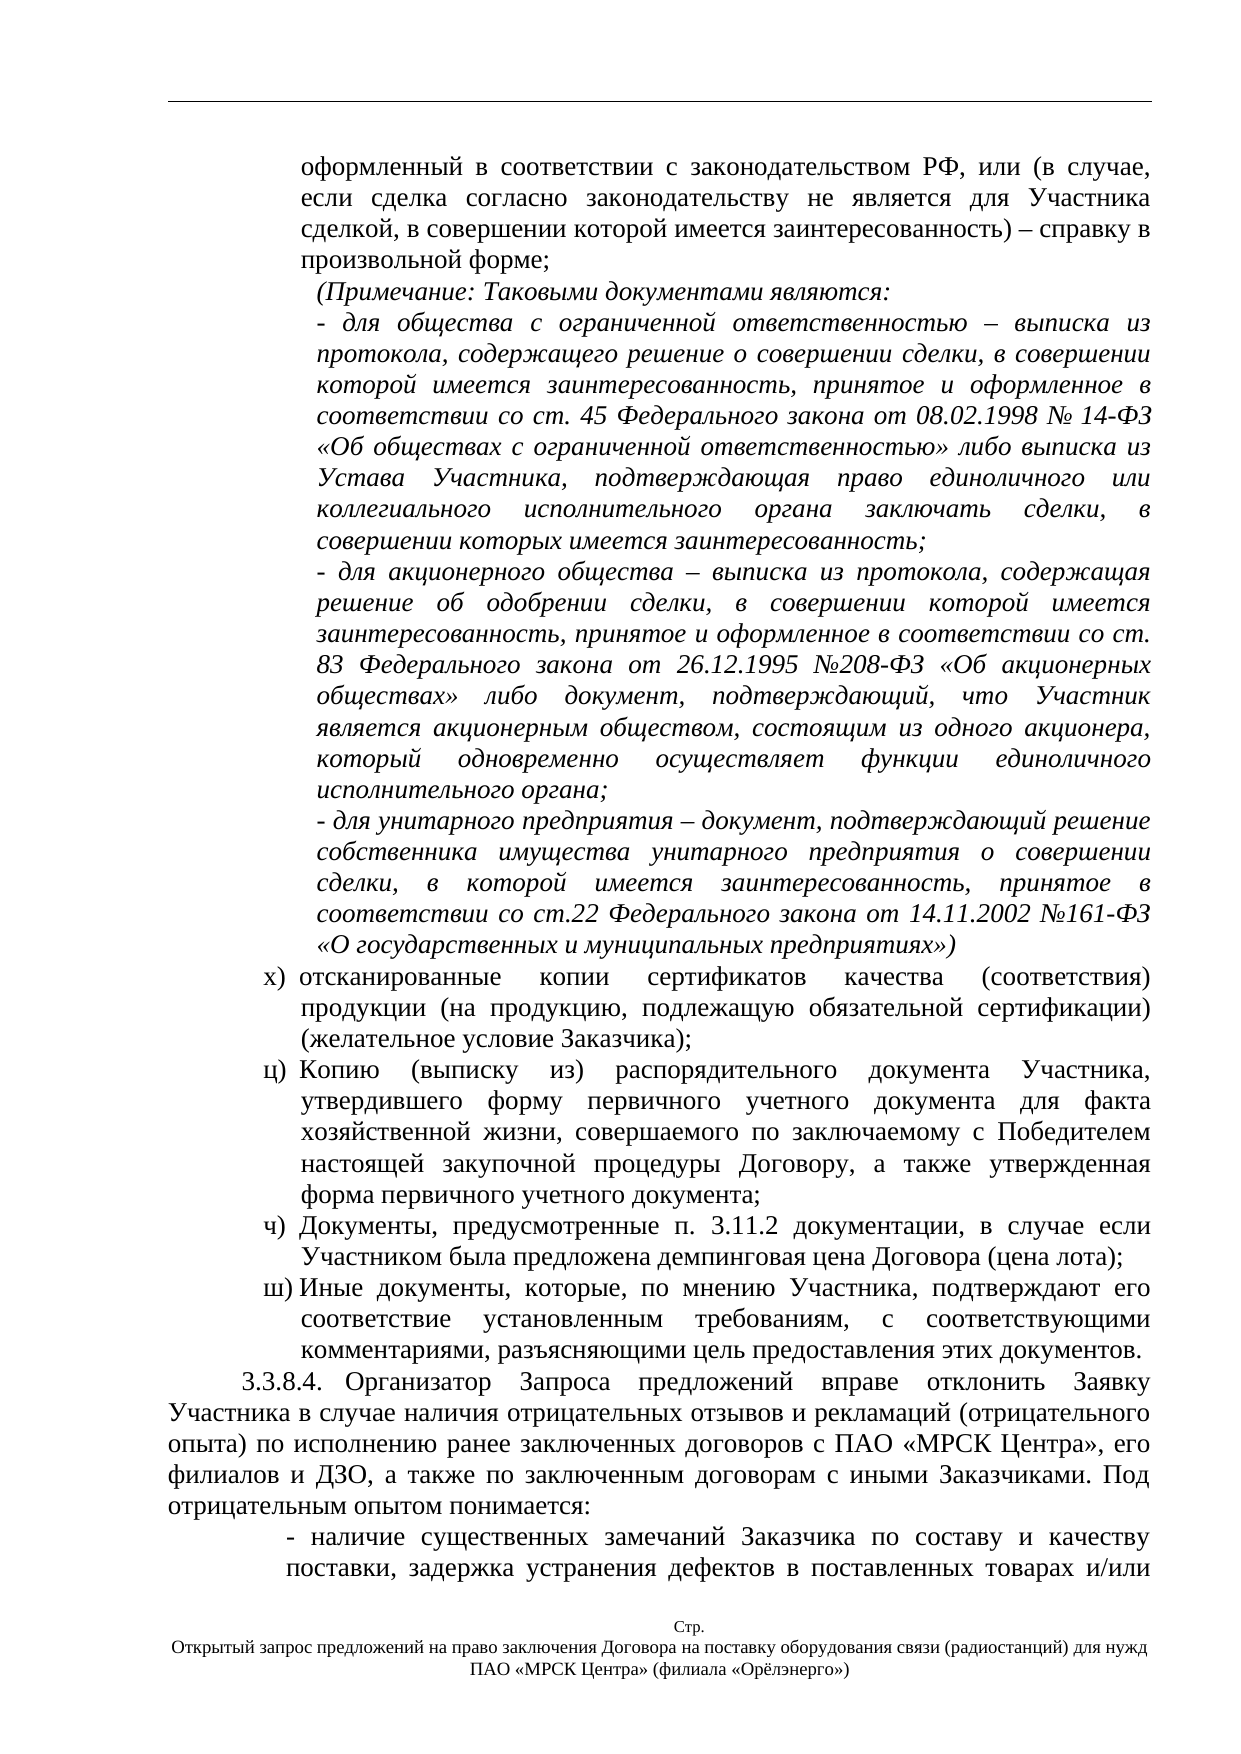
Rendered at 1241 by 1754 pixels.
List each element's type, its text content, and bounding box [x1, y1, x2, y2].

list - для акционерного общества – выписка из протокола, содержащая решение об одобрении сделки, в совершении которой имеется заинтересованность, принятое и оформленное в соответствии со ст. 83 Федерального закона от 26.12.1995 №208-ФЗ «Об акционерных обществах» либо документ, подтверждающий, что Участник является акционерным обществом, состоящим из одного акционера, который одновременно осуществляет функции единоличного исполнительного органа; [316, 555, 1152, 804]
list Организатор Запроса предложений вправе отклонить Заявку Участника в случае наличия отрицательных отзывов и рекламаций (отрицательного опыта) по исполнению ранее заключенных договоров с ПАО «МРСК Центра», его филиалов и ДЗО, а также по заключенным договорам с иными Заказчиками. Под отрицательным опытом понимается: [168, 1365, 1152, 1520]
list Иные документы, которые, по мнению Участника, подтверждают его соответствие установленным требованиям, с соответствующими комментариями, разъясняющими цель предоставления этих документов. [263, 1271, 1152, 1365]
list - для унитарного предприятия – документ, подтверждающий решение собственника имущества унитарного предприятия о совершении сделки, в которой имеется заинтересованность, принятое в соответствии со ст.22 Федерального закона от 14.11.2002 №161-ФЗ «О государственных и муниципальных предприятиях») [316, 804, 1152, 960]
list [286, 1520, 1152, 1583]
list - для общества с ограниченной ответственностью – выписка из протокола, содержащего решение о совершении сделки, в совершении которой имеется заинтересованность, принятое и оформленное в соответствии со ст. 45 Федерального закона от 08.02.1998 № 14-ФЗ «Об обществах с ограниченной ответственностью» либо выписка из Устава Участника, подтверждающая право единоличного или коллегиального исполнительного органа заключать сделки, в совершении которых имеется заинтересованность; [316, 306, 1152, 555]
list (Примечание: Таковыми документами являются: [316, 274, 1152, 306]
list отсканированные копии сертификатов качества (соответствия) продукции (на продукцию, подлежащую обязательной сертификации) (желательное условие Заказчика); [263, 960, 1152, 1053]
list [263, 150, 1152, 274]
list Копию (выписку из) распорядительного документа Участника, утвердившего форму первичного учетного документа для факта хозяйственной жизни, совершаемого по заключаемому с Победителем настоящей закупочной процедуры Договору, а также утвержденная форма первичного учетного документа; [263, 1053, 1152, 1209]
list Документы, предусмотренные п. 3.11.2 документации, в случае если Участником была предложена демпинговая цена Договора (цена лота); [263, 1209, 1152, 1271]
